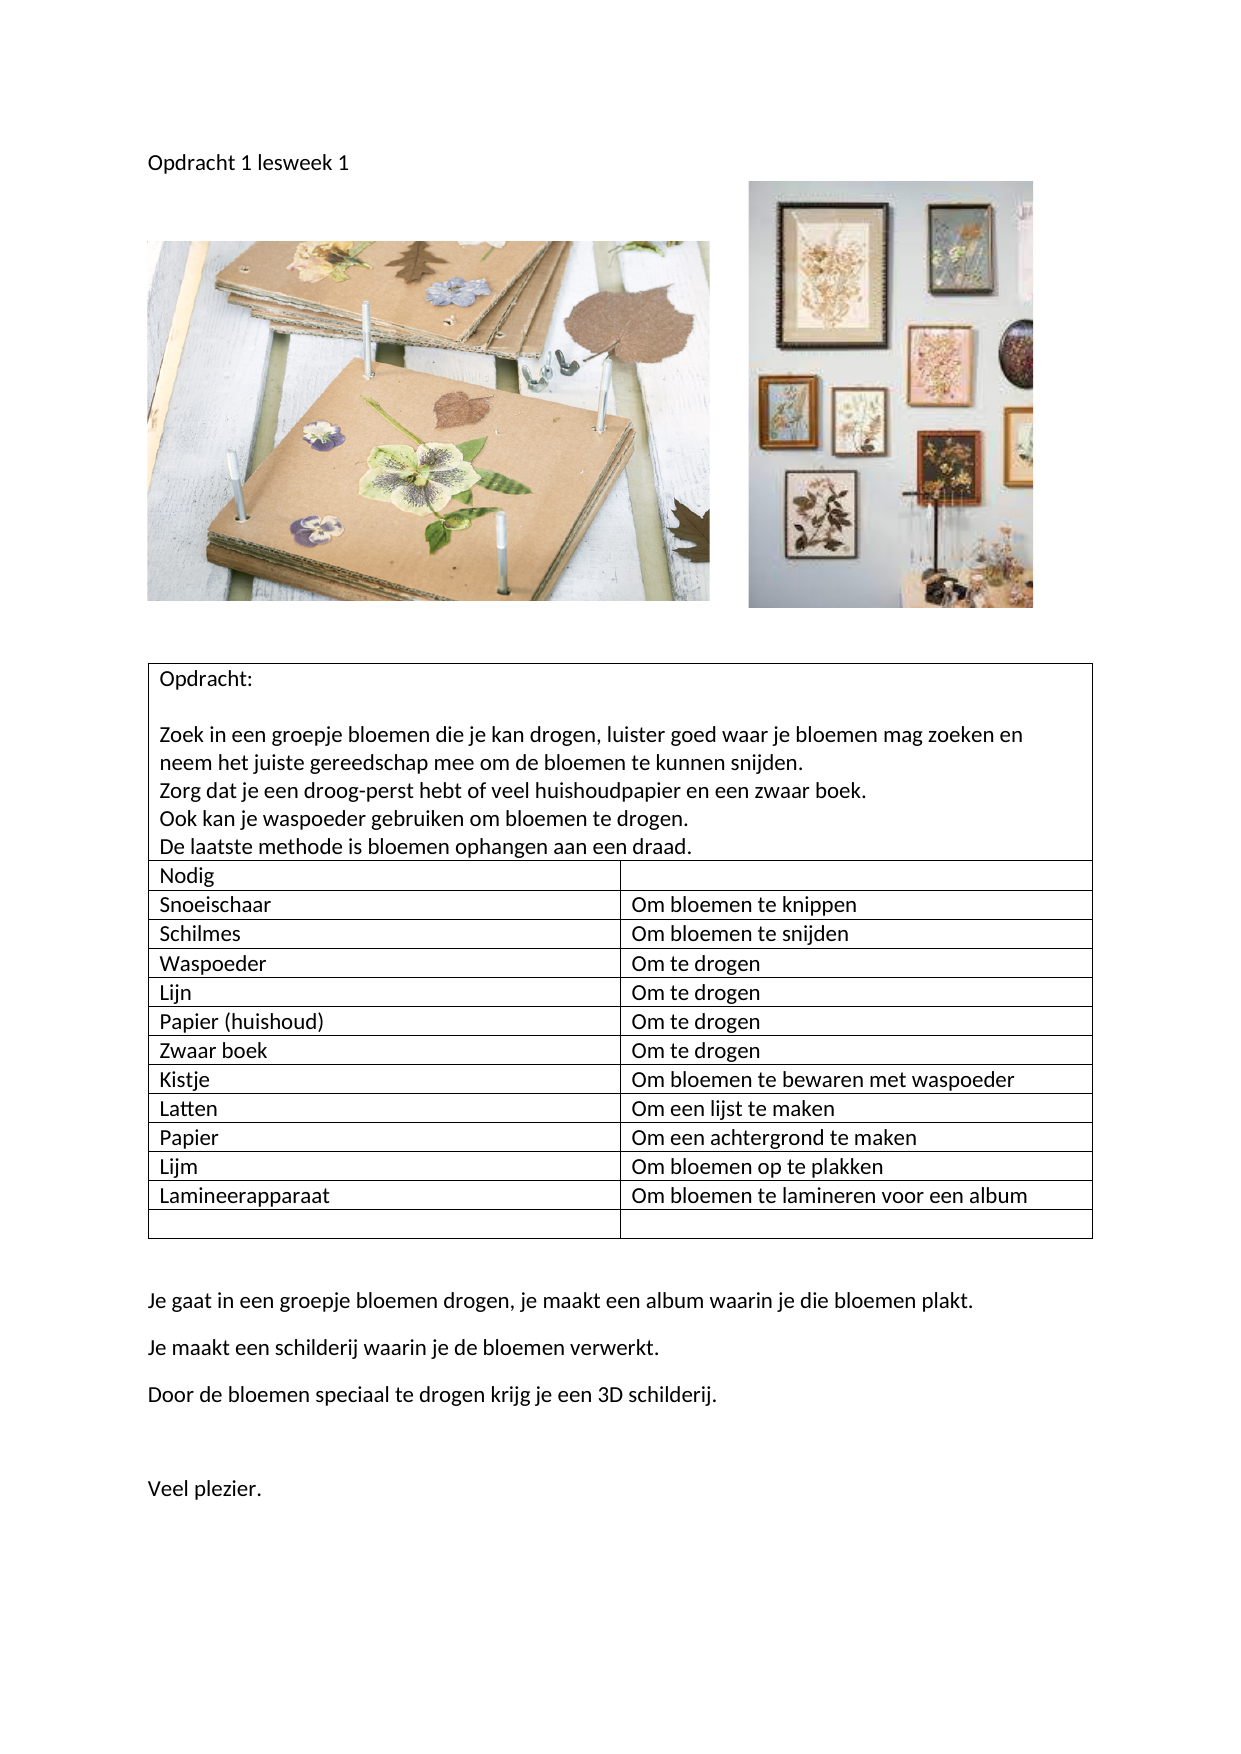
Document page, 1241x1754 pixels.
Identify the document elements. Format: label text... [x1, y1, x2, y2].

table_cell Om bloemen te bewaren met waspoeder [621, 1065, 1092, 1093]
table_cell Om te drogen [621, 978, 1092, 1006]
table_cell Om te drogen [621, 1036, 1092, 1064]
table_cell Om een lijst te maken [621, 1094, 1092, 1122]
text Je gaat in een groepje bloemen drogen, je maakt een album waarin je die bloemen plakt. [148, 1286, 1093, 1314]
table_cell Snoeischaar [149, 891, 620, 918]
text Je maakt een schilderij waarin je de bloemen verwerkt. [148, 1333, 1093, 1361]
table_cell Om bloemen op te plakken [621, 1152, 1092, 1180]
picture [147, 241, 710, 601]
table_cell Nodig [149, 861, 620, 889]
table_cell Lamineerapparaat [149, 1181, 620, 1209]
picture [748, 181, 1034, 608]
table_cell [149, 1210, 620, 1238]
table_cell Latten [149, 1094, 620, 1122]
table_cell Om een achtergrond te maken [621, 1123, 1092, 1151]
table_cell Lijm [149, 1152, 620, 1180]
text Door de bloemen speciaal te drogen krijg je een 3D schilderij. [148, 1380, 1093, 1408]
text Opdracht 1 lesweek 1 [148, 148, 1093, 176]
table_header Opdracht: Zoek in een groepje bloemen die je kan drogen, luister goed waar je bloemen mag zoeken en neem het juiste gereedschap mee om de bloemen te kunnen snijden. Zorg dat je een droog-perst hebt of veel huishoudpapier en een zwaar boek. Ook kan je waspoeder gebruiken om bloemen te drogen. De laatste methode is bloemen ophangen aan een draad. [149, 664, 1092, 860]
text Veel plezier. [148, 1474, 1093, 1502]
table_cell Om bloemen te knippen [621, 891, 1092, 918]
table_cell Om te drogen [621, 1007, 1092, 1035]
table_cell Zwaar boek [149, 1036, 620, 1064]
table_cell Papier (huishoud) [149, 1007, 620, 1035]
table_cell Lijn [149, 978, 620, 1006]
table_cell Om te drogen [621, 949, 1092, 977]
table_cell Kistje [149, 1065, 620, 1093]
table_cell [621, 861, 1092, 889]
table_cell [621, 1210, 1092, 1238]
table_cell Waspoeder [149, 949, 620, 977]
table_cell Schilmes [149, 920, 620, 948]
table_cell Papier [149, 1123, 620, 1151]
table_cell Om bloemen te lamineren voor een album [621, 1181, 1092, 1209]
table_cell Om bloemen te snijden [621, 920, 1092, 948]
